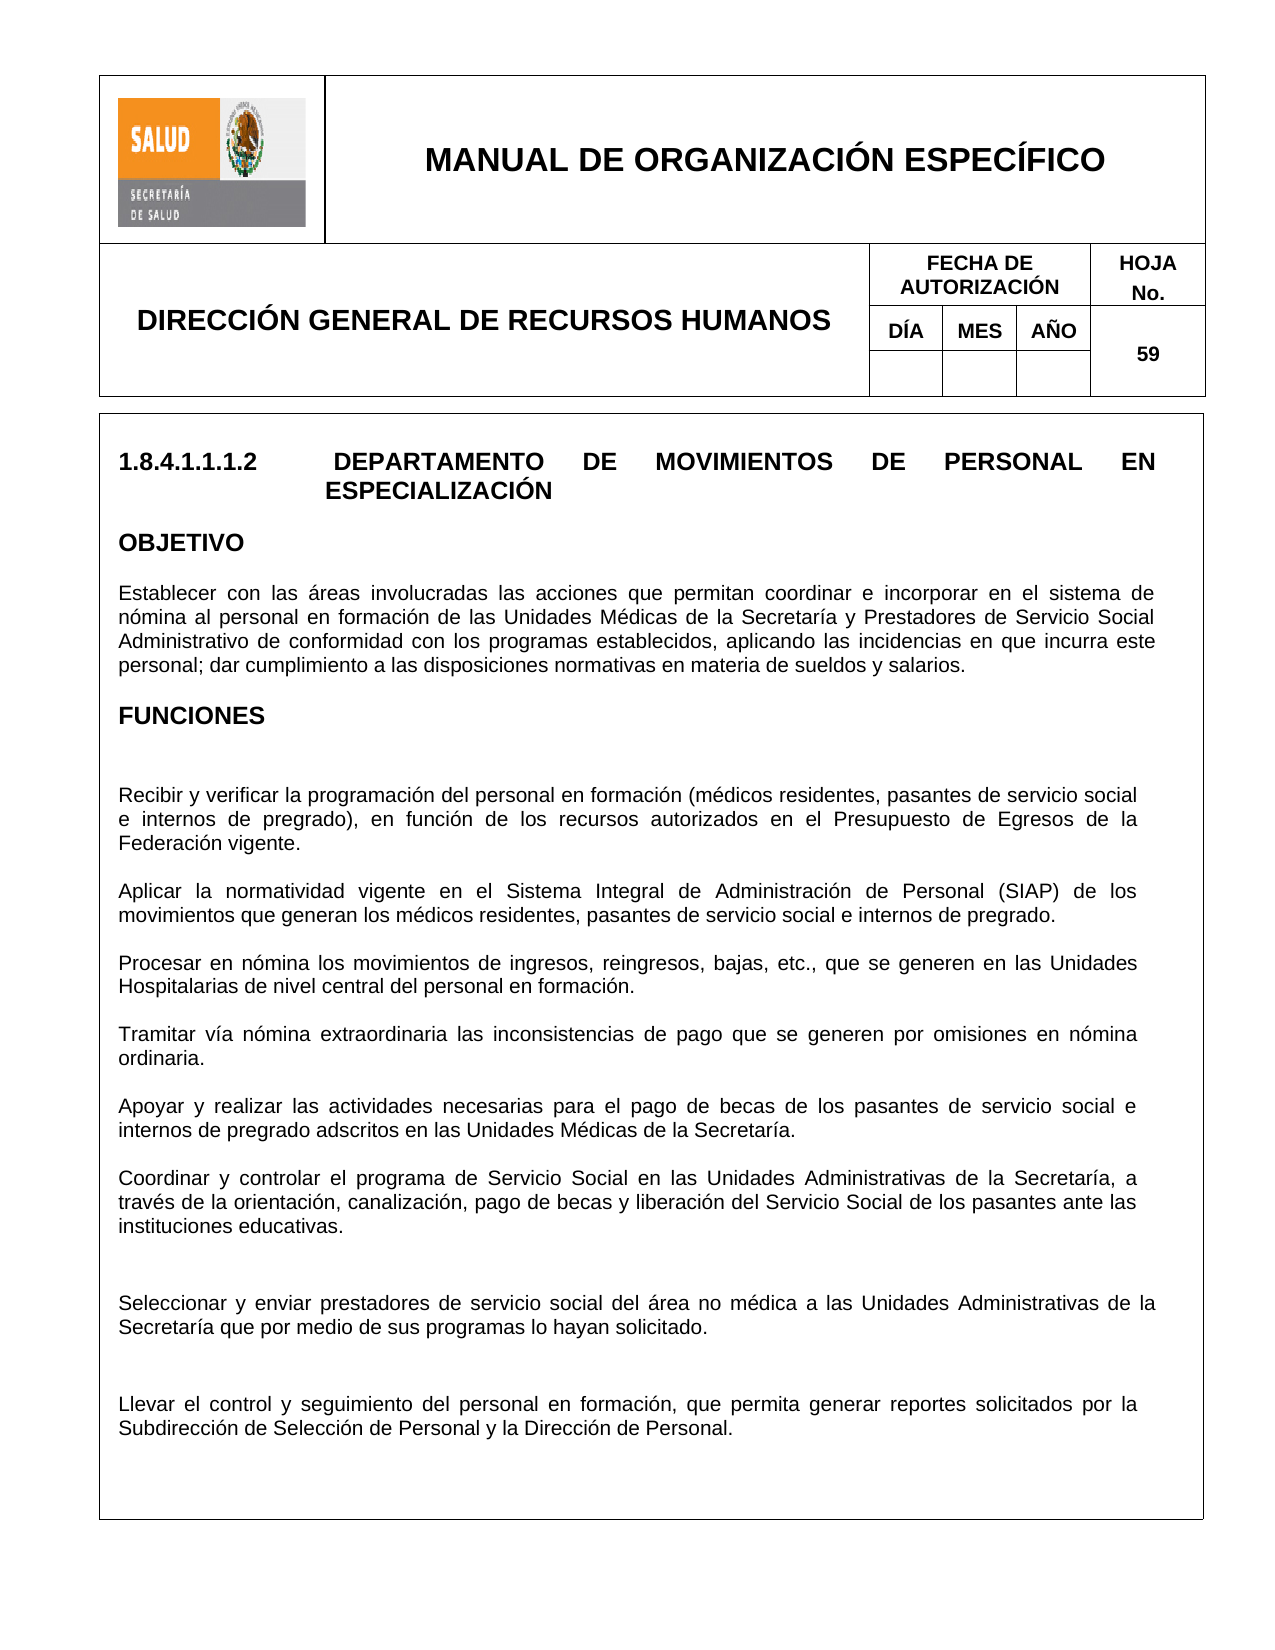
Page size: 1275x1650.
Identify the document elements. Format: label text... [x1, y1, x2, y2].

text Recibir y verificar la programación del personal en formación (médicos residentes, pasantes de servicio social e internos de pregrado), en función de los recursos autorizados en el Presupuesto de Egresos de la Federación vigente. [118, 783, 1139, 854]
text Procesar en nómina los movimientos de ingresos, reingresos, bajas, etc., que se generen en las Unidades Hospitalarias de nivel central del personal en formación. [118, 950, 1139, 998]
text OBJETIVO [118, 528, 1157, 557]
text Tramitar vía nómina extraordinaria las inconsistencias de pago que se generen por omisiones en nómina ordinaria. [118, 1022, 1139, 1070]
text 1.8.4.1.1.1.2 DEPARTAMENTO DE MOVIMIENTOS DE PERSONAL EN ESPECIALIZACIÓN [118, 447, 1157, 504]
text FUNCIONES [118, 701, 1157, 729]
text Llevar el control y seguimiento del personal en formación, que permita generar reportes solicitados por la Subdirección de Selección de Personal y la Dirección de Personal. [118, 1392, 1139, 1440]
text Coordinar y controlar el programa de Servicio Social en las Unidades Administrativas de la Secretaría, a través de la orientación, canalización, pago de becas y liberación del Servicio Social de los pasantes ante las instituciones educativas. [118, 1166, 1139, 1238]
picture [118, 98, 306, 227]
text Seleccionar y enviar prestadores de servicio social del área no médica a las Unidades Administrativas de la Secretaría que por medio de sus programas lo hayan solicitado. [118, 1291, 1157, 1339]
text Establecer con las áreas involucradas las acciones que permitan coordinar e incorporar en el sistema de nómina al personal en formación de las Unidades Médicas de la Secretaría y Prestadores de Servicio Social Administrativo de conformidad con los programas establecidos, aplicando las incidencias en que incurra este personal; dar cumplimiento a las disposiciones normativas en materia de sueldos y salarios. [118, 581, 1157, 677]
text Aplicar la normatividad vigente en el Sistema Integral de Administración de Personal (SIAP) de los movimientos que generan los médicos residentes, pasantes de servicio social e internos de pregrado. [118, 878, 1139, 926]
text Apoyar y realizar las actividades necesarias para el pago de becas de los pasantes de servicio social e internos de pregrado adscritos en las Unidades Médicas de la Secretaría. [118, 1094, 1139, 1142]
